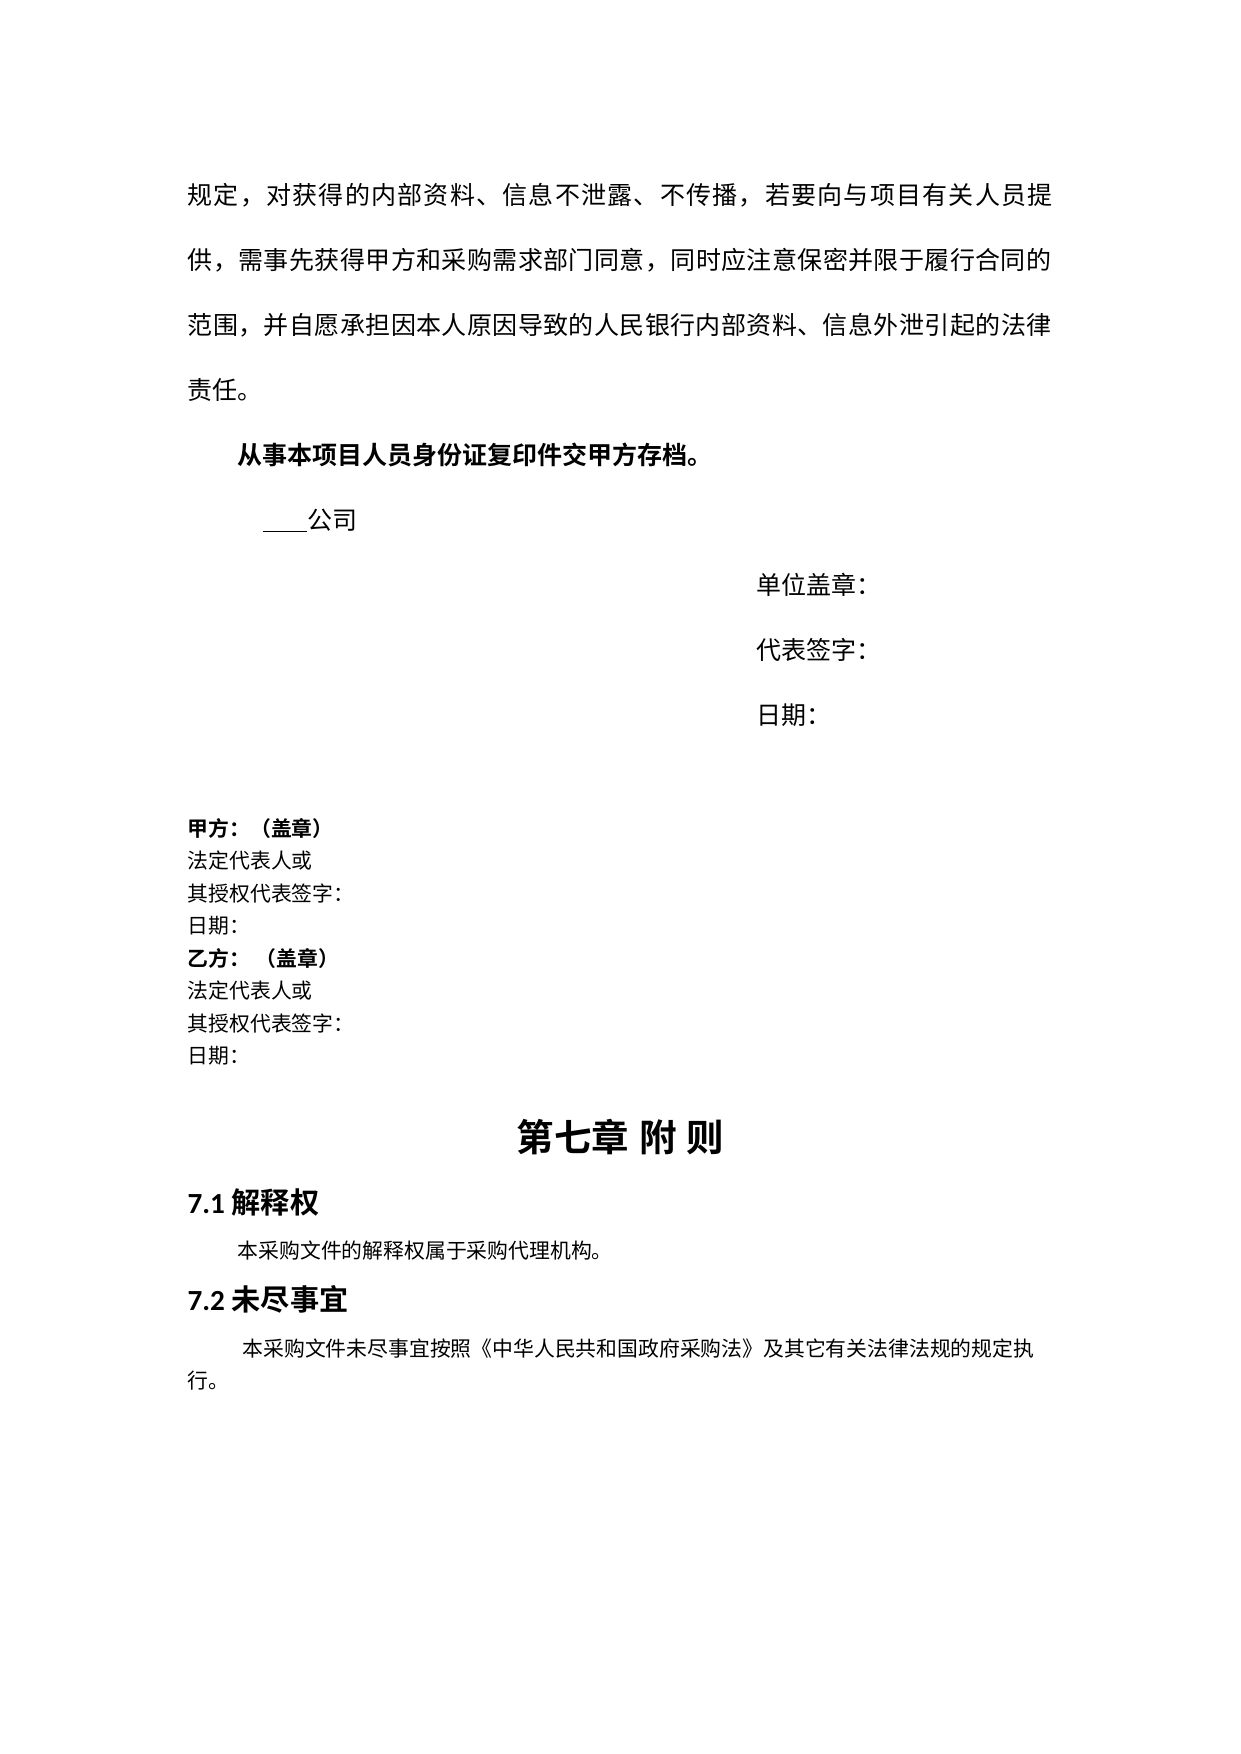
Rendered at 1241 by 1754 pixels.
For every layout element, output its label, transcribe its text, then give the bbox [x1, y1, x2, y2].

text 法定代表人或 [187, 974, 1053, 1007]
text 单位盖章： [187, 552, 1053, 617]
text 日期： [187, 1039, 1053, 1072]
text 本采购文件未尽事宜按照《中华人民共和国政府采购法》及其它有关法律法规的规定执行。 [187, 1332, 1053, 1397]
text 其授权代表签字： [187, 877, 1053, 909]
text 日期： [187, 682, 1053, 747]
text 其授权代表签字： [187, 1007, 1053, 1039]
text 代表签字： [187, 617, 1053, 682]
text 法定代表人或 [187, 844, 1053, 877]
text 公司 [187, 487, 1053, 552]
text 日期： [187, 909, 1053, 942]
text 7.1 解释权 [187, 1169, 1053, 1234]
text 甲方：（盖章） [187, 812, 1053, 844]
text 7.2 未尽事宜 [187, 1267, 1053, 1332]
text 第七章 附 则 [187, 1104, 1053, 1169]
text 乙方： （盖章） [187, 942, 1053, 974]
text 本采购文件的解释权属于采购代理机构。 [187, 1234, 1053, 1267]
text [187, 162, 1053, 422]
text 从事本项目人员身份证复印件交甲方存档。 [187, 422, 1053, 487]
